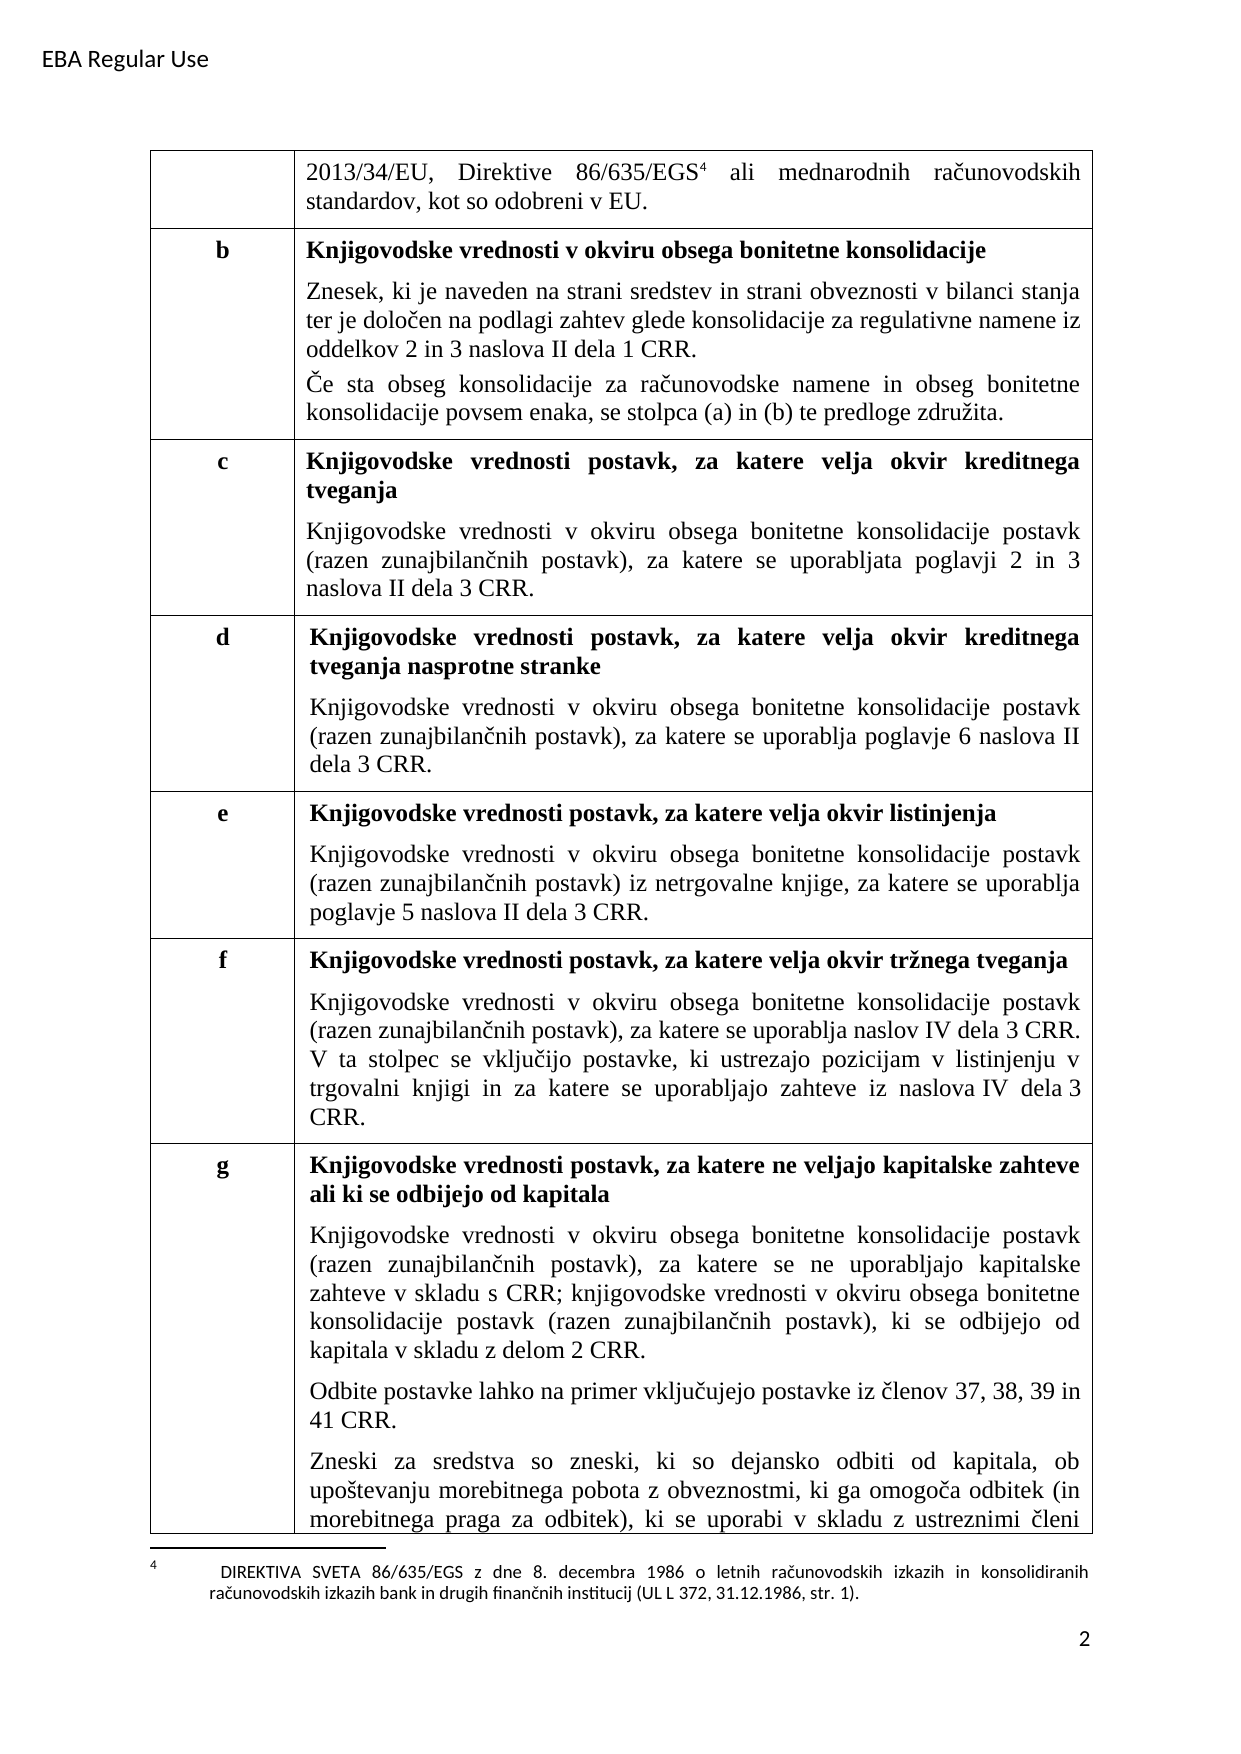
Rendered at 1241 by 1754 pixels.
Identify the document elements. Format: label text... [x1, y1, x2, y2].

table_cell e [151, 792, 294, 938]
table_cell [295, 151, 1092, 228]
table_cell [295, 1144, 1092, 1533]
table_cell Knjigovodske vrednosti v okviru obsega bonitetne konsolidacije Znesek, ki je naveden na strani sredstev in strani obveznosti v bilanci stanja ter je določen na podlagi zahtev glede konsolidacije za regulativne namene iz oddelkov 2 in 3 naslova II dela 1 CRR. Če sta obseg konsolidacije za računovodske namene in obseg bonitetne konsolidacije povsem enaka, se stolpca (a) in (b) te predloge združita. [295, 229, 1092, 439]
table_cell b [151, 229, 294, 439]
table_cell Knjigovodske vrednosti postavk, za katere velja okvir kreditnega tveganja Knjigovodske vrednosti v okviru obsega bonitetne konsolidacije postavk (razen zunajbilančnih postavk), za katere se uporabljata poglavji 2 in 3 naslova II dela 3 CRR. [295, 440, 1092, 615]
table_cell a [151, 151, 294, 228]
table_cell d [151, 616, 294, 791]
table_cell c [151, 440, 294, 615]
table_cell f [151, 939, 294, 1143]
table_cell Knjigovodske vrednosti postavk, za katere velja okvir tržnega tveganja Knjigovodske vrednosti v okviru obsega bonitetne konsolidacije postavk (razen zunajbilančnih postavk), za katere se uporablja naslov IV dela 3 CRR. V ta stolpec se vključijo postavke, ki ustrezajo pozicijam v listinjenju v trgovalni knjigi in za katere se uporabljajo zahteve iz naslova IV dela 3 CRR. [295, 939, 1092, 1143]
table_cell g [151, 1144, 294, 1533]
table_cell Knjigovodske vrednosti postavk, za katere velja okvir kreditnega tveganja nasprotne stranke Knjigovodske vrednosti v okviru obsega bonitetne konsolidacije postavk (razen zunajbilančnih postavk), za katere se uporablja poglavje 6 naslova II dela 3 CRR. [295, 616, 1092, 791]
table_cell Knjigovodske vrednosti postavk, za katere velja okvir listinjenja Knjigovodske vrednosti v okviru obsega bonitetne konsolidacije postavk (razen zunajbilančnih postavk) iz netrgovalne knjige, za katere se uporablja poglavje 5 naslova II dela 3 CRR. [295, 792, 1092, 938]
